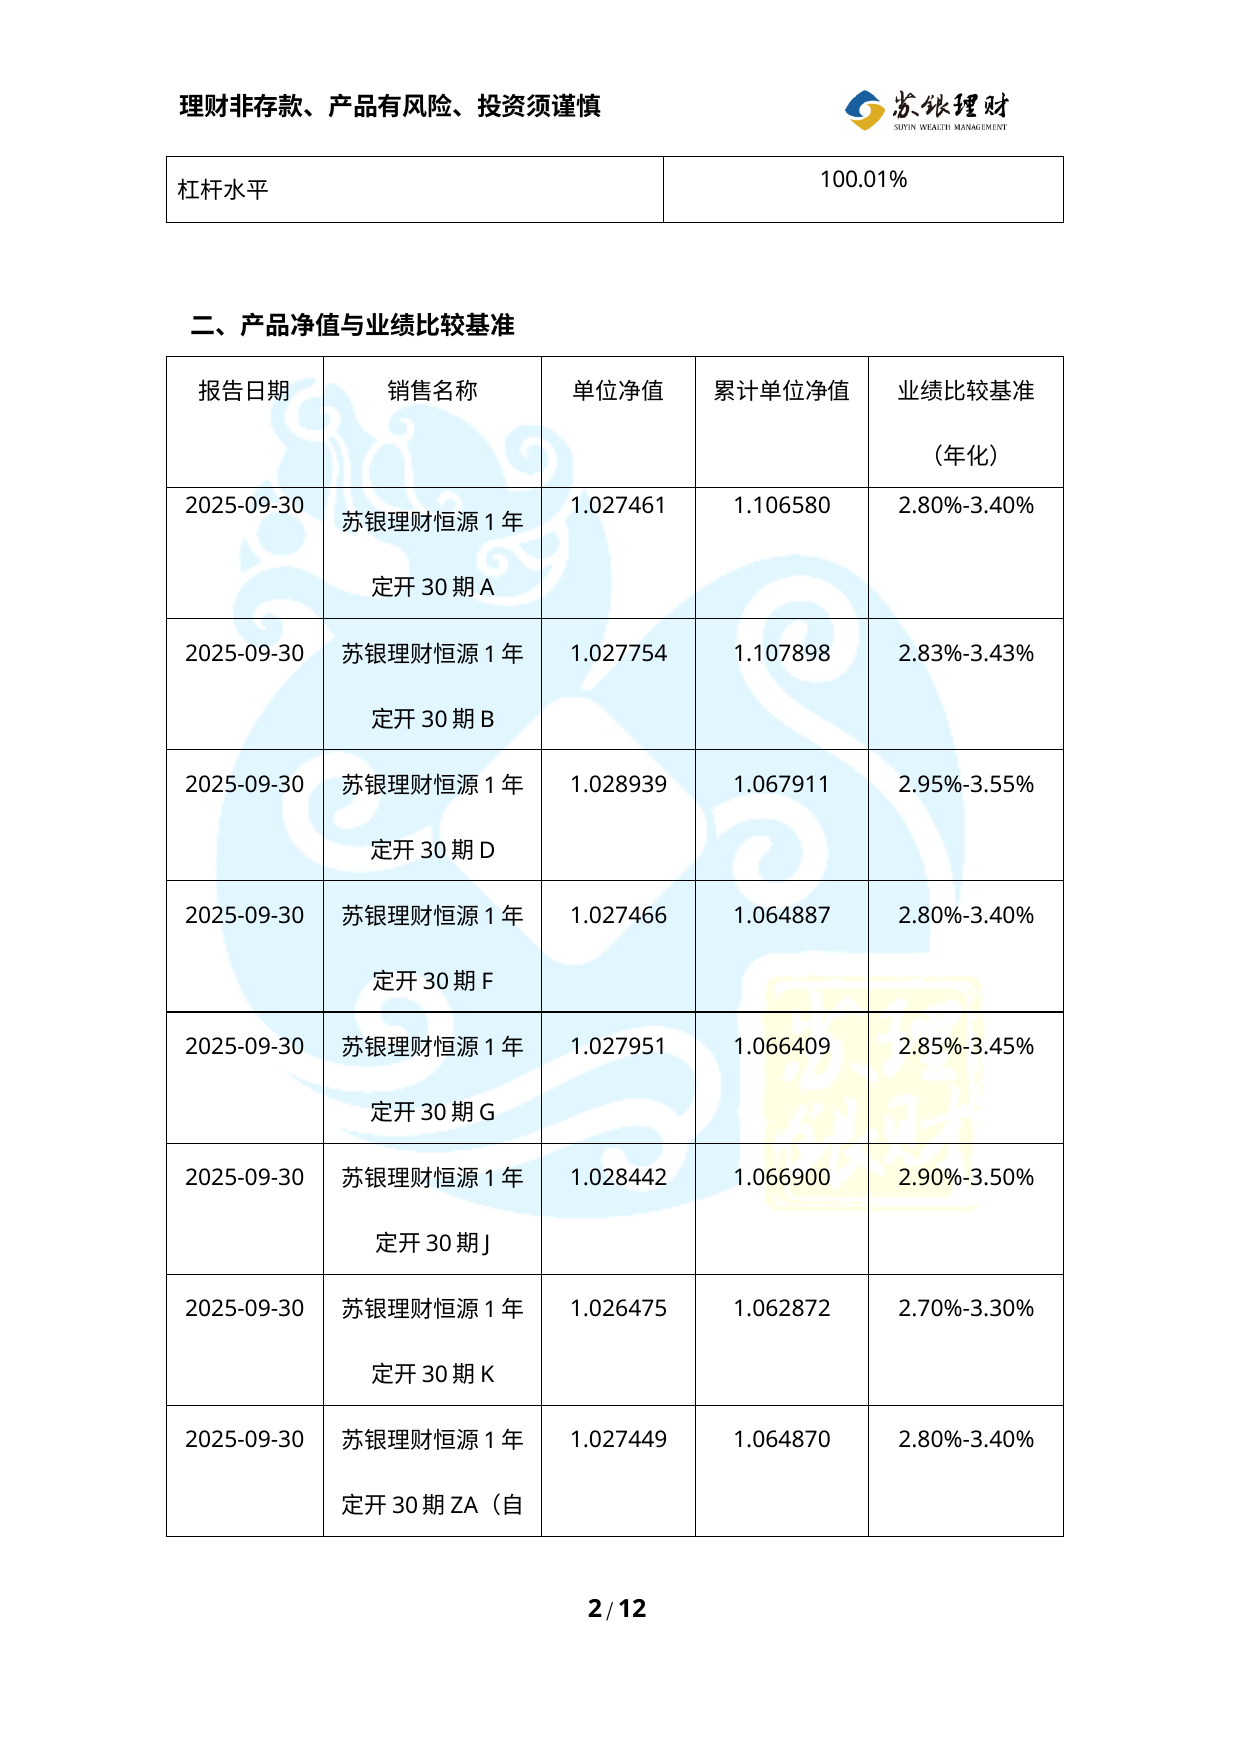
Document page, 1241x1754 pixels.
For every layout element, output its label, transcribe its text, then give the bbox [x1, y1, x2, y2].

table_header 累计单位净值 [696, 357, 868, 487]
table_cell 2.80%-3.40% [869, 1406, 1063, 1536]
table_cell 2025-09-30 [167, 881, 323, 1011]
picture [820, 72, 1039, 143]
table_cell 2025-09-30 [167, 488, 323, 618]
table_cell 2.85%-3.45% [869, 1013, 1063, 1142]
table_cell 苏银理财恒源1年定开30期J [324, 1144, 541, 1273]
table_cell 2025-09-30 [167, 1275, 323, 1404]
table_cell 1.066409 [696, 1013, 868, 1142]
table_cell 100.01% [664, 157, 1063, 222]
table_cell 1.067911 [696, 750, 868, 880]
table_cell 苏银理财恒源1年定开30期D [324, 750, 541, 880]
table_cell 2.80%-3.40% [869, 488, 1063, 618]
table_cell 1.028939 [542, 750, 695, 880]
table_cell 1.028442 [542, 1144, 695, 1273]
table_cell 1.027754 [542, 619, 695, 749]
table_cell 苏银理财恒源1年定开30期K [324, 1275, 541, 1404]
table_cell 杠杆水平 [167, 157, 663, 222]
table_cell 2025-09-30 [167, 1144, 323, 1273]
table_cell 2025-09-30 [167, 1406, 323, 1536]
table_header 业绩比较基准（年化） [869, 357, 1063, 487]
table_cell 1.027449 [542, 1406, 695, 1536]
table_cell 1.062872 [696, 1275, 868, 1404]
table_cell 2025-09-30 [167, 750, 323, 880]
table_cell 苏银理财恒源1年定开30期F [324, 881, 541, 1011]
table_cell 1.027461 [542, 488, 695, 618]
table_cell 苏银理财恒源1年定开30期A [324, 488, 541, 618]
table_cell 1.066900 [696, 1144, 868, 1273]
table_cell 苏银理财恒源1年定开30期B [324, 619, 541, 749]
table_cell 1.027466 [542, 881, 695, 1011]
table_cell 2.90%-3.50% [869, 1144, 1063, 1273]
table_header 单位净值 [542, 357, 695, 487]
table_cell 2.95%-3.55% [869, 750, 1063, 880]
table_cell 2.83%-3.43% [869, 619, 1063, 749]
subtitle 二、产品净值与业绩比较基准 [190, 291, 1053, 356]
table_cell 2.70%-3.30% [869, 1275, 1063, 1404]
table_cell 1.027951 [542, 1013, 695, 1142]
table_cell 1.107898 [696, 619, 868, 749]
table_header 销售名称 [324, 357, 541, 487]
table_cell 1.106580 [696, 488, 868, 618]
table_cell 2025-09-30 [167, 1013, 323, 1142]
table_cell 2025-09-30 [167, 619, 323, 749]
table_header 报告日期 [167, 357, 323, 487]
table_cell 2.80%-3.40% [869, 881, 1063, 1011]
table_cell 1.064887 [696, 881, 868, 1011]
table_cell 苏银理财恒源1年定开30期G [324, 1013, 541, 1142]
table_cell 1.064870 [696, 1406, 868, 1536]
table_cell 苏银理财恒源1年定开30期ZA（自动赎回） [324, 1406, 541, 1536]
table_cell 1.026475 [542, 1275, 695, 1404]
